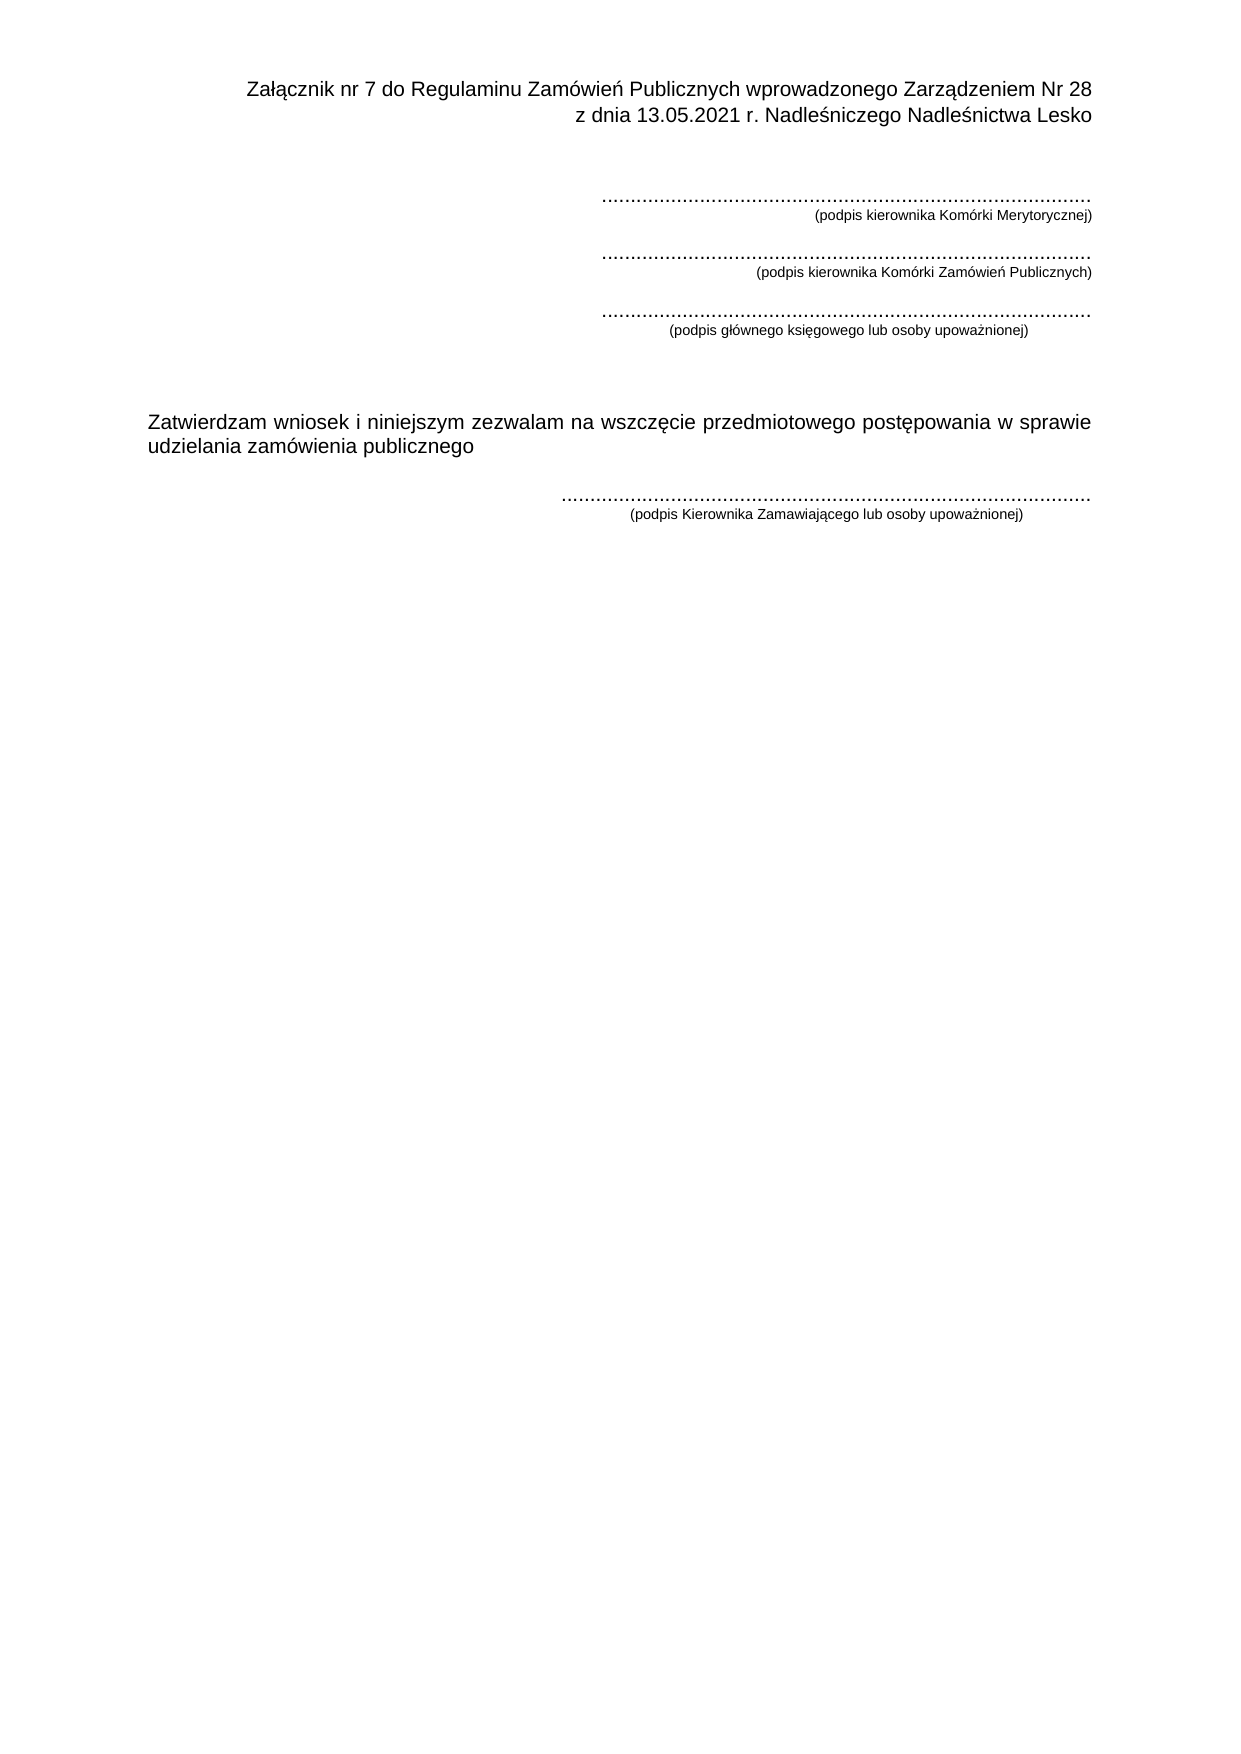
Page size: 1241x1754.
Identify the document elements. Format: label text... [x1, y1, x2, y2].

text ..................................................................................... [148, 240, 1092, 264]
text (podpis Kierownika Zamawiającego lub osoby upoważnionej) [561, 506, 1092, 523]
text Zatwierdzam wniosek i niniejszym zezwalam na wszczęcie przedmiotowego postępowania w sprawie udzielania zamówienia publicznego [148, 410, 1092, 458]
text ............................................................................................ [148, 482, 1092, 506]
text ..................................................................................... [148, 182, 1092, 206]
text ..................................................................................... [148, 297, 1092, 321]
text (podpis głównego księgowego lub osoby upoważnionej) [606, 321, 1092, 338]
text (podpis kierownika Komórki Zamówień Publicznych) [148, 264, 1092, 281]
text (podpis kierownika Komórki Merytorycznej) [148, 206, 1092, 223]
